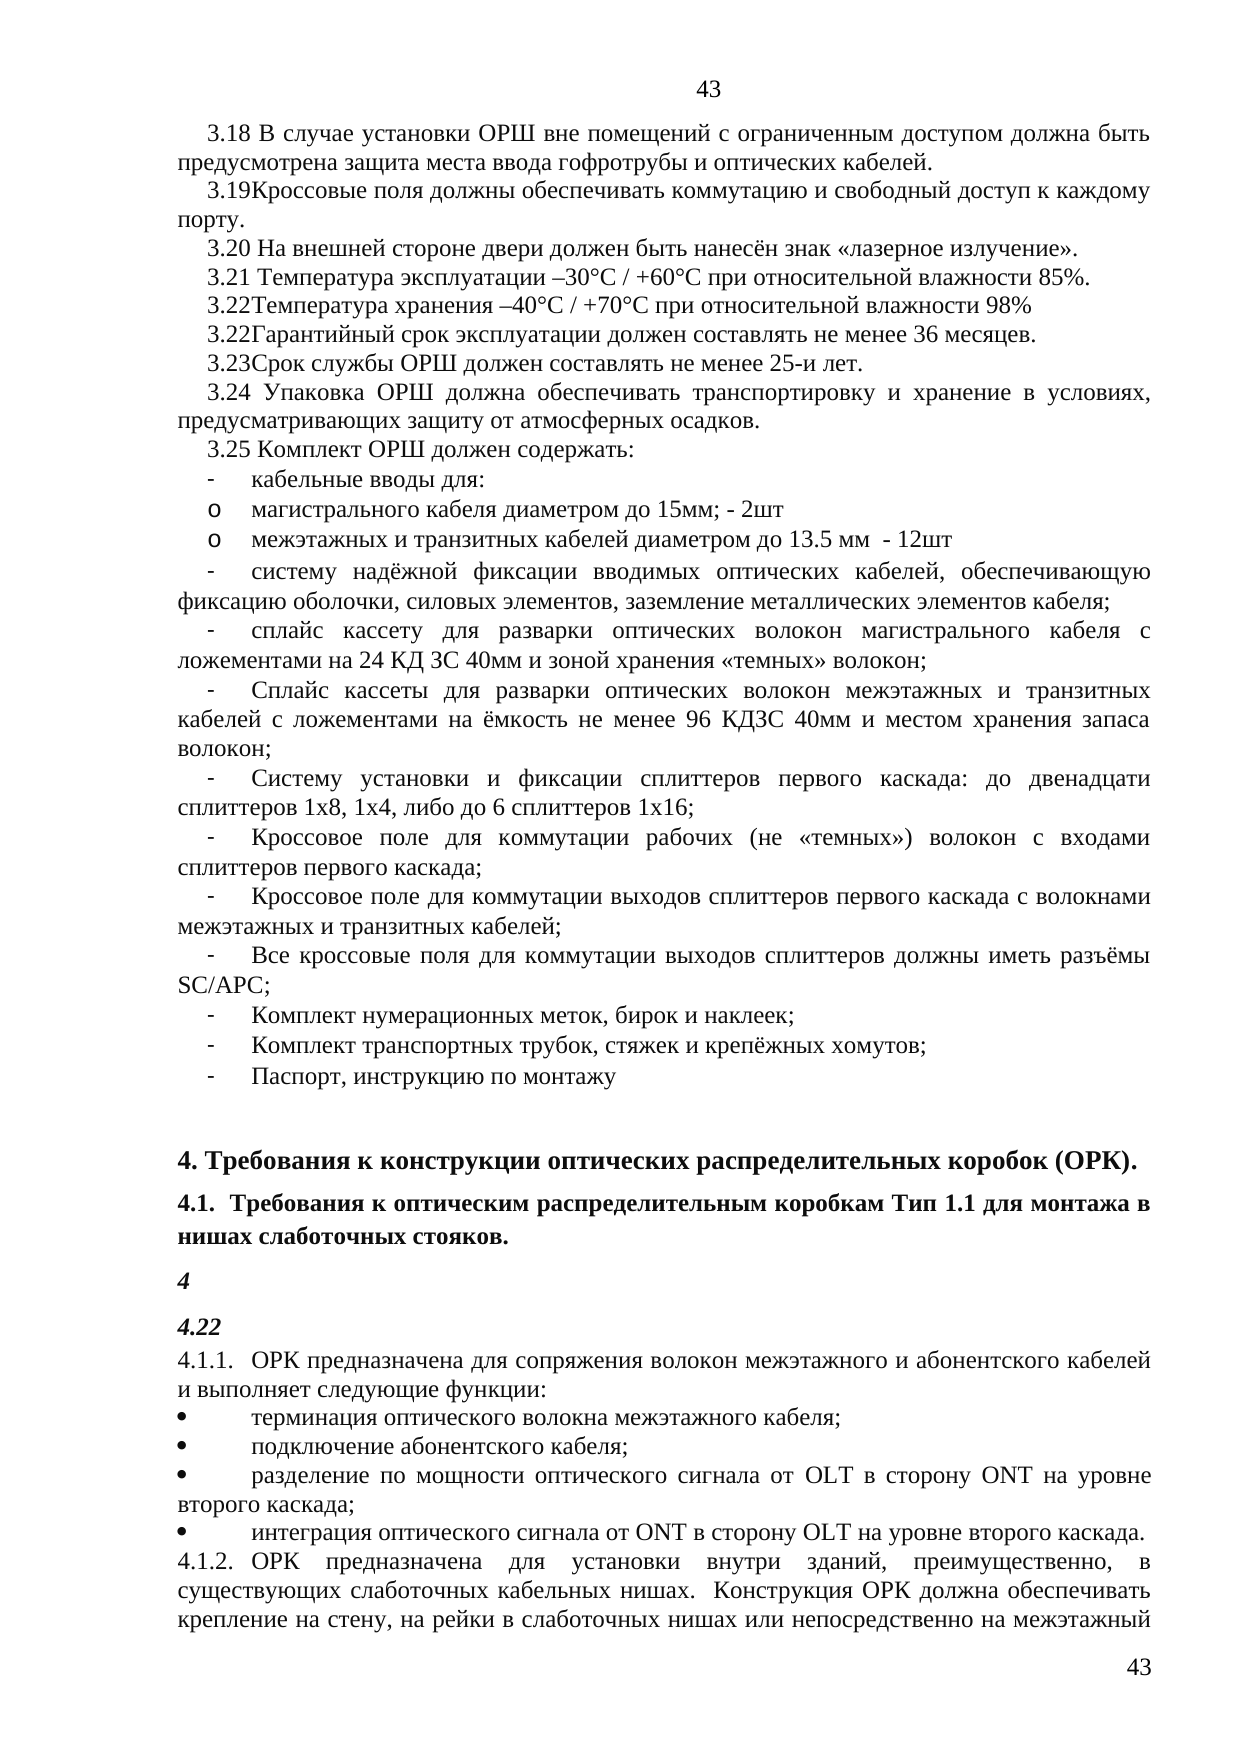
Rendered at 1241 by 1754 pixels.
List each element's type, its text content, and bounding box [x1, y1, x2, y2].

list сплайс кассету для разварки оптических волокон магистрального кабеля с ложементами на 24 КД ЗС 40мм и зоной хранения «темных» волокон; [177, 614, 1152, 674]
list подключение абонентского кабеля; [177, 1431, 1152, 1460]
list разделение по мощности оптического сигнала от OLT в сторону ONT на уровне второго каскада; [177, 1460, 1152, 1517]
list систему надёжной фиксации вводимых оптических кабелей, обеспечивающую фиксацию оболочки, силовых элементов, заземление металлических элементов кабеля; [177, 555, 1152, 614]
list Систему установки и фиксации сплиттеров первого каскада: до двенадцати сплиттеров 1х8, 1х4, либо до 6 сплиттеров 1х16; [177, 762, 1152, 821]
list интеграция оптического сигнала от ONT в сторону OLT на уровне второго каскада. [177, 1517, 1152, 1546]
text 3.20 На внешней стороне двери должен быть нанесён знак «лазерное излучение». [177, 233, 1152, 262]
text 3.25 Комплект ОРШ должен содержать: [177, 434, 1152, 463]
list Кроссовые поля должны обеспечивать коммутацию и свободный доступ к каждому порту. [177, 176, 1152, 233]
text 4.1. Требования к оптическим распределительным коробкам Тип 1.1 для монтажа в нишах слаботочных стояков. [177, 1188, 1152, 1250]
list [177, 1546, 1152, 1632]
list Все кроссовые поля для коммутации выходов сплиттеров должны иметь разъёмы SC/APC; [177, 940, 1152, 999]
list кабельные вводы для: [177, 463, 1152, 494]
list Комплект транспортных трубок, стяжек и крепёжных хомутов; [177, 1029, 1152, 1060]
text 3.21 Температура эксплуатации –30°C / +60°C при относительной влажности 85%. [177, 262, 1152, 291]
list межэтажных и транзитных кабелей диаметром до 13.5 мм - 12шт [177, 524, 1152, 555]
list Гарантийный срок эксплуатации должен составлять не менее 36 месяцев. [177, 319, 1152, 348]
list Срок службы ОРШ должен составлять не менее 25-и лет. [177, 348, 1152, 377]
list ОРК предназначена для сопряжения волокон межэтажного и абонентского кабелей и выполняет следующие функции: [177, 1345, 1152, 1402]
list Сплайс кассеты для разварки оптических волокон межэтажных и транзитных кабелей с ложементами на ёмкость не менее 96 КДЗС 40мм и местом хранения запаса волокон; [177, 674, 1152, 762]
list Паспорт, инструкцию по монтажу [177, 1060, 1152, 1091]
text 3.24 Упаковка ОРШ должна обеспечивать транспортировку и хранение в условиях, предусматривающих защиту от атмосферных осадков. [177, 377, 1152, 434]
list Кроссовое поле для коммутации выходов сплиттеров первого каскада с волокнами межэтажных и транзитных кабелей; [177, 880, 1152, 940]
list Температура хранения –40°C / +70°C при относительной влажности 98% [177, 291, 1152, 319]
list Кроссовое поле для коммутации рабочих (не «темных») волокон с входами сплиттеров первого каскада; [177, 821, 1152, 880]
list терминация оптического волокна межэтажного кабеля; [177, 1402, 1152, 1431]
list магистрального кабеля диаметром до 15мм; - 2шт [177, 494, 1152, 524]
list Комплект нумерационных меток, бирок и наклеек; [177, 999, 1152, 1029]
text 3.18 В случае установки ОРШ вне помещений с ограниченным доступом должна быть предусмотрена защита места ввода гофротрубы и оптических кабелей. [177, 118, 1152, 176]
text 4. Требования к конструкции оптических распределительных коробок (ОРК). [177, 1144, 1152, 1175]
